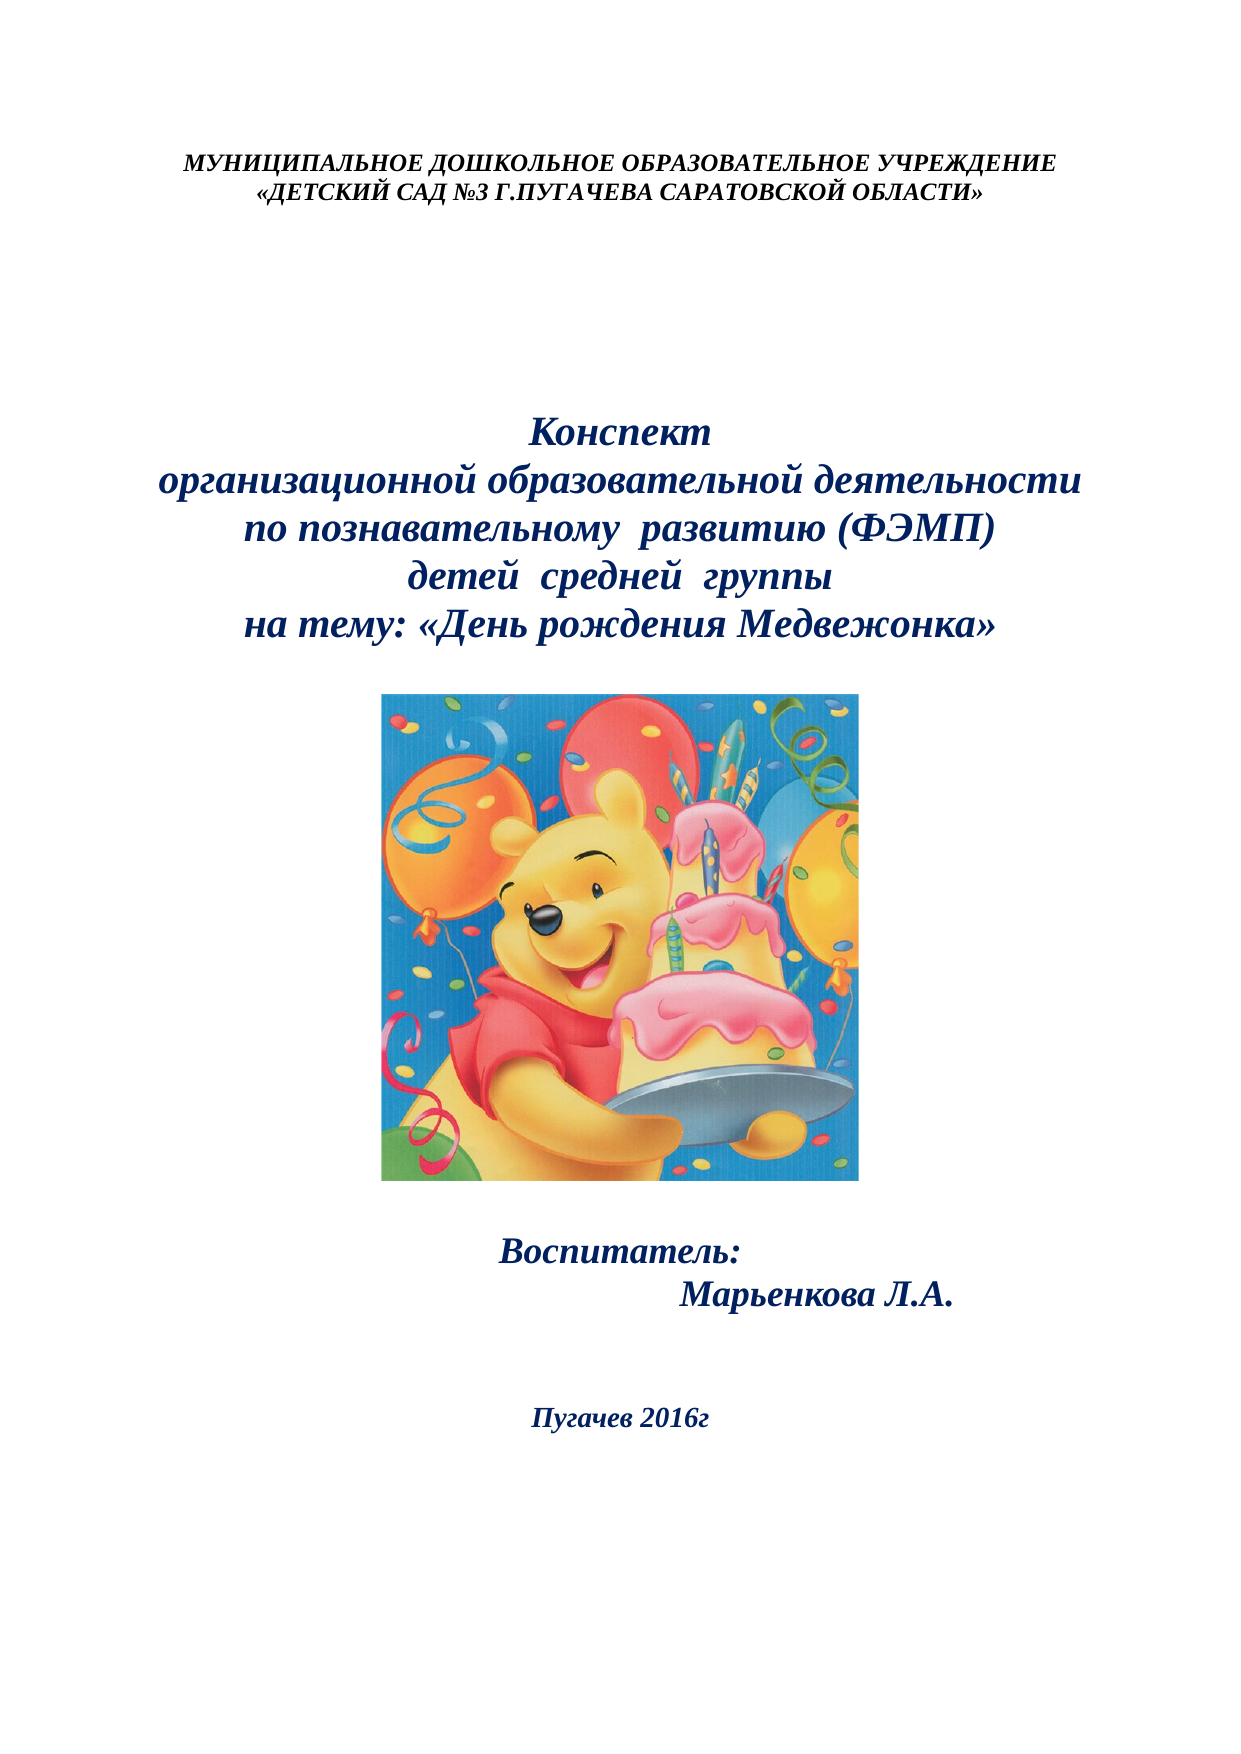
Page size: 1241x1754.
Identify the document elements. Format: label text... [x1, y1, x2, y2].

text детей средней группы [89, 551, 1152, 598]
text Пугачев 2016г [89, 1401, 1152, 1434]
text Марьенкова Л.А. [89, 1271, 1152, 1314]
text по познавательному развитию (ФЭМП) [89, 503, 1152, 551]
text на тему: «День рождения Медвежонка» [89, 598, 1152, 646]
text Конспект [89, 407, 1152, 455]
text Воспитатель: [89, 1228, 1152, 1271]
text МУНИЦИПАЛЬНОЕ ДОШКОЛЬНОЕ ОБРАЗОВАТЕЛЬНОЕ УЧРЕЖДЕНИЕ [89, 148, 1152, 177]
text организационной образовательной деятельности [89, 455, 1152, 503]
text «ДЕТСКИЙ САД №3 Г.ПУГАЧЕВА САРАТОВСКОЙ ОБЛАСТИ» [89, 177, 1152, 206]
picture [381, 694, 859, 1181]
